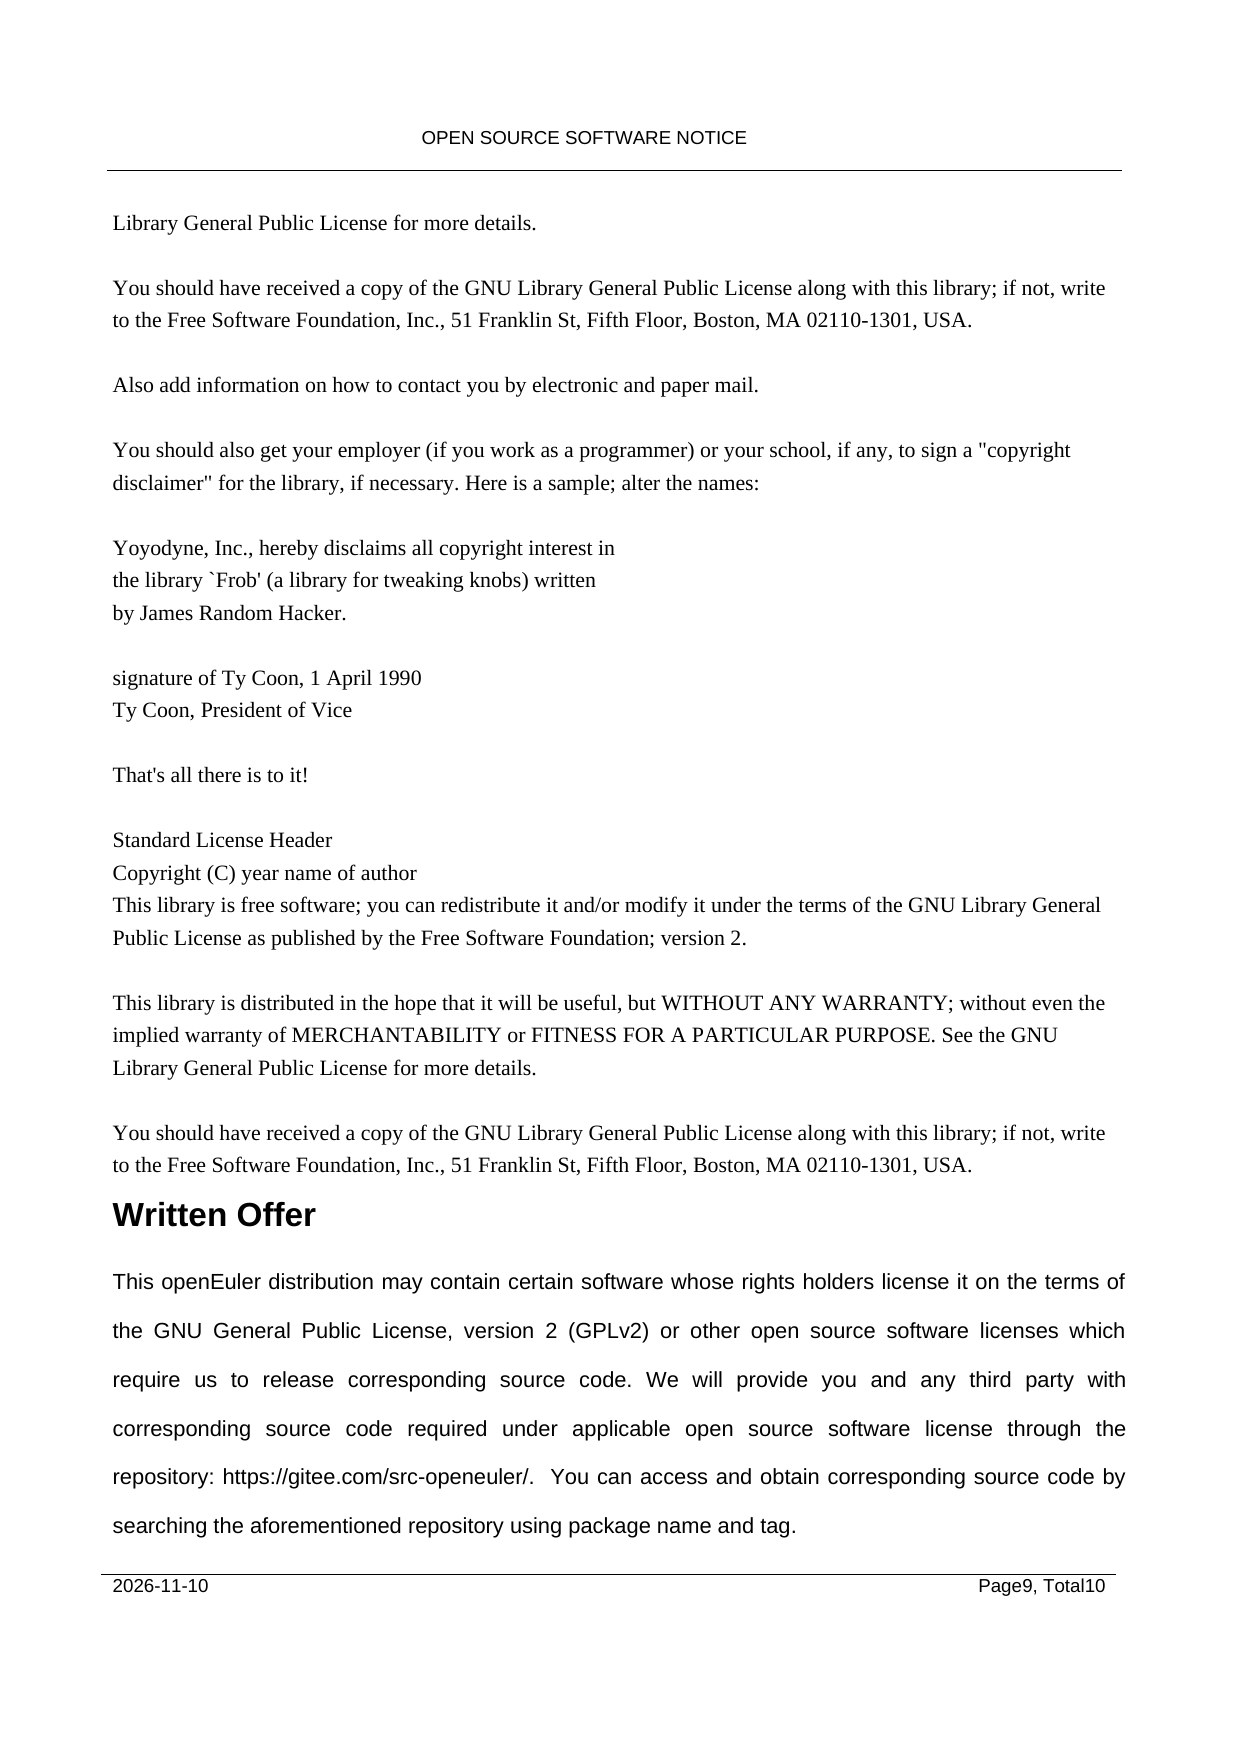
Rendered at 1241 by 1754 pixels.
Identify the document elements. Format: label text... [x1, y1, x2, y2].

text Written Offer [112, 1181, 1128, 1246]
text This openEuler distribution may contain certain software whose rights holders license it on the terms of the GNU General Public License, version 2 (GPLv2) or other open source software licenses which require us to release corresponding source code. We will provide you and any third party with corresponding source code required under applicable open source software license through the repository: https://gitee.com/src-openeuler/. You can access and obtain corresponding source code by searching the aforementioned repository using package name and tag. [112, 1266, 1128, 1542]
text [112, 206, 1128, 1181]
